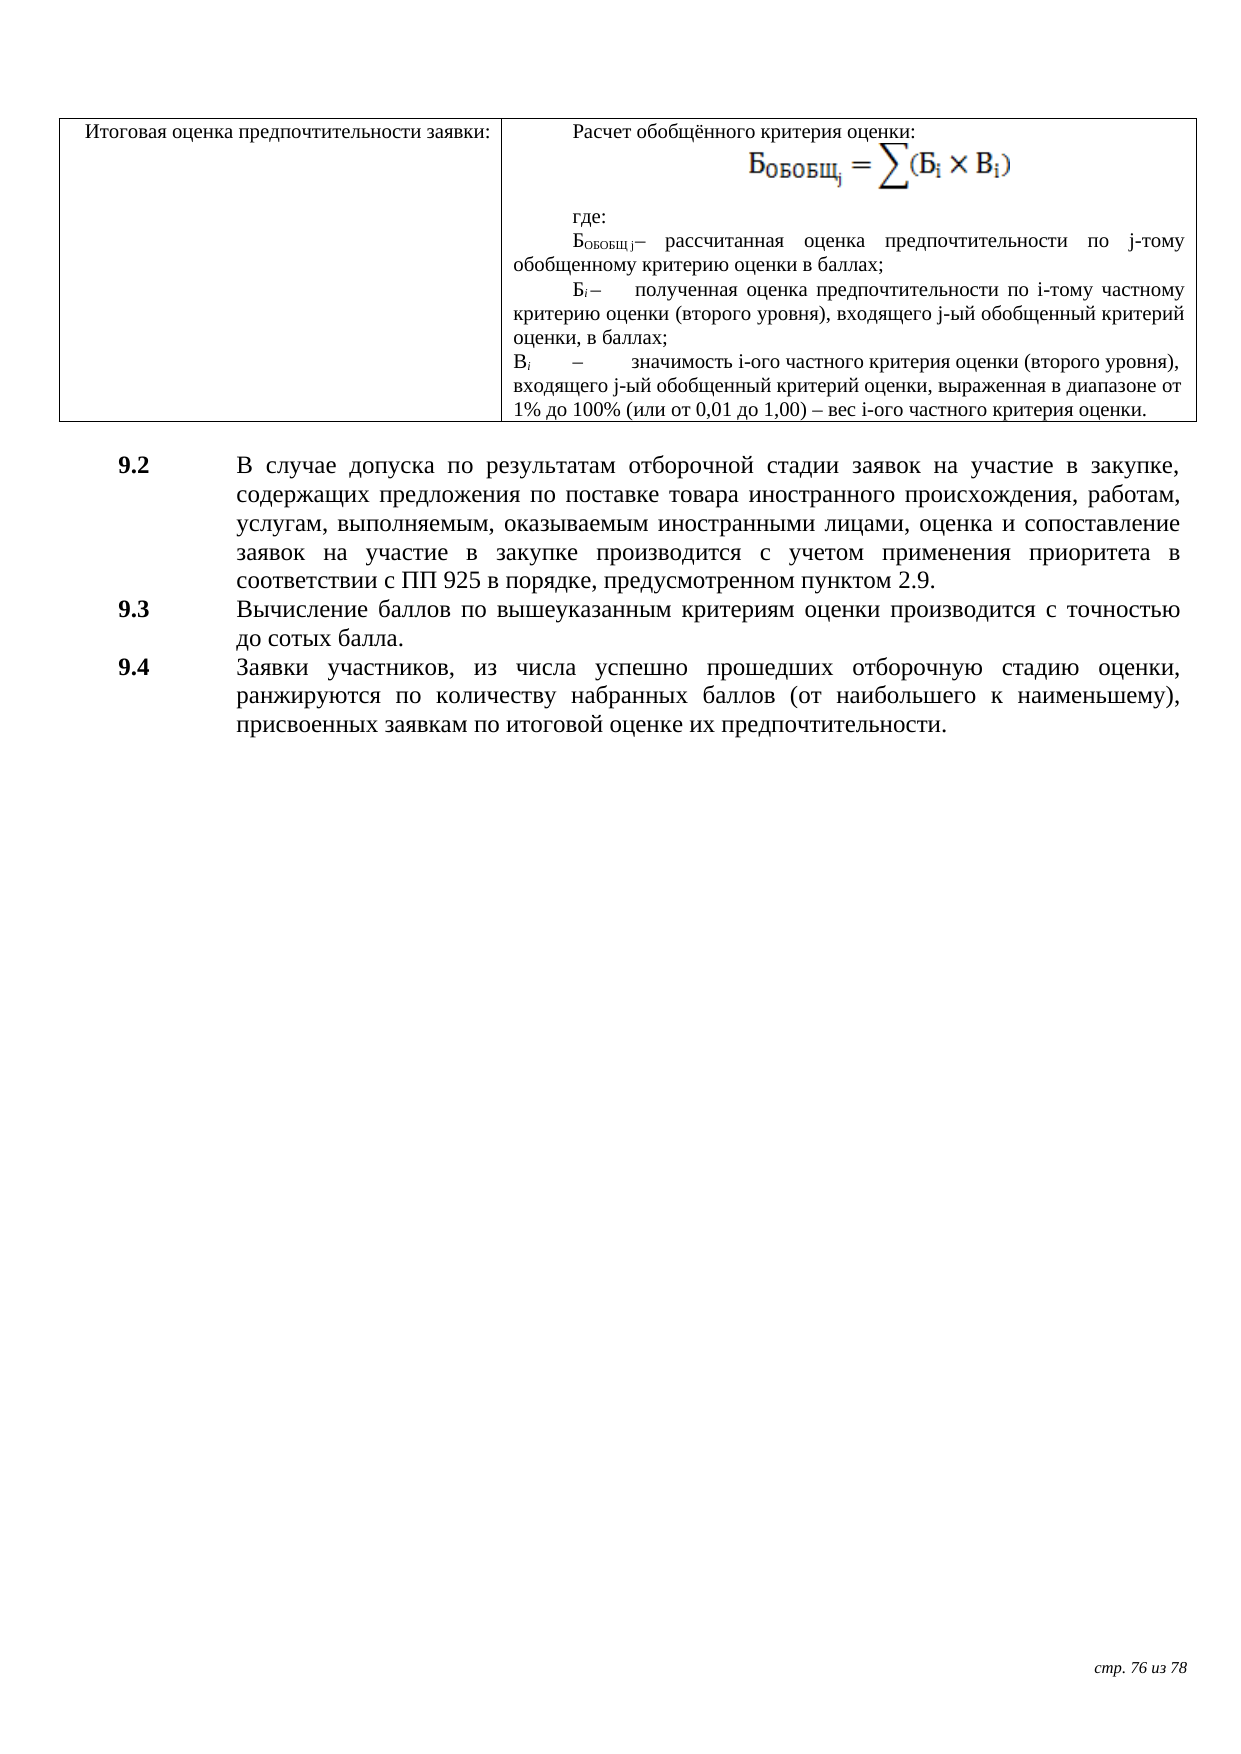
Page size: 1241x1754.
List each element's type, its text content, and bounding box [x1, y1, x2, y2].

list Вычисление баллов по вышеуказанным критериям оценки производится с точностью до сотых балла. [118, 594, 1181, 652]
list В случае допуска по результатам отборочной стадии заявок на участие в закупке, содержащих предложения по поставке товара иностранного происхождения, работам, услугам, выполняемым, оказываемым иностранными лицами, оценка и сопоставление заявок на участие в закупке производится с учетом применения приоритета в соответствии с ПП 925 в порядке, предусмотренном пунктом 2.9. [118, 451, 1181, 594]
table_cell Расчет обобщённого критерия оценки: где: БОБОБЩ j – рассчитанная оценка предпочтительности по j-тому обобщенному критерию оценки в баллах; Бi – полученная оценка предпочтительности по i-тому частному критерию оценки (второго уровня), входящего j-ый обобщенный критерий оценки, в баллах; Вi – значимость i-ого частного критерия оценки (второго уровня), входящего j-ый обобщенный критерий оценки, выраженная в диапазоне от 1% до 100% (или от 0,01 до 1,00) – вес i-ого частного критерия оценки. [502, 119, 1196, 421]
list Заявки участников, из числа успешно прошедших отборочную стадию оценки, ранжируются по количеству набранных баллов (от наибольшего к наименьшему), присвоенных заявкам по итоговой оценке их предпочтительности. [118, 652, 1181, 738]
table_cell Итоговая оценка предпочтительности заявки: [60, 119, 501, 421]
picture [748, 143, 1010, 205]
